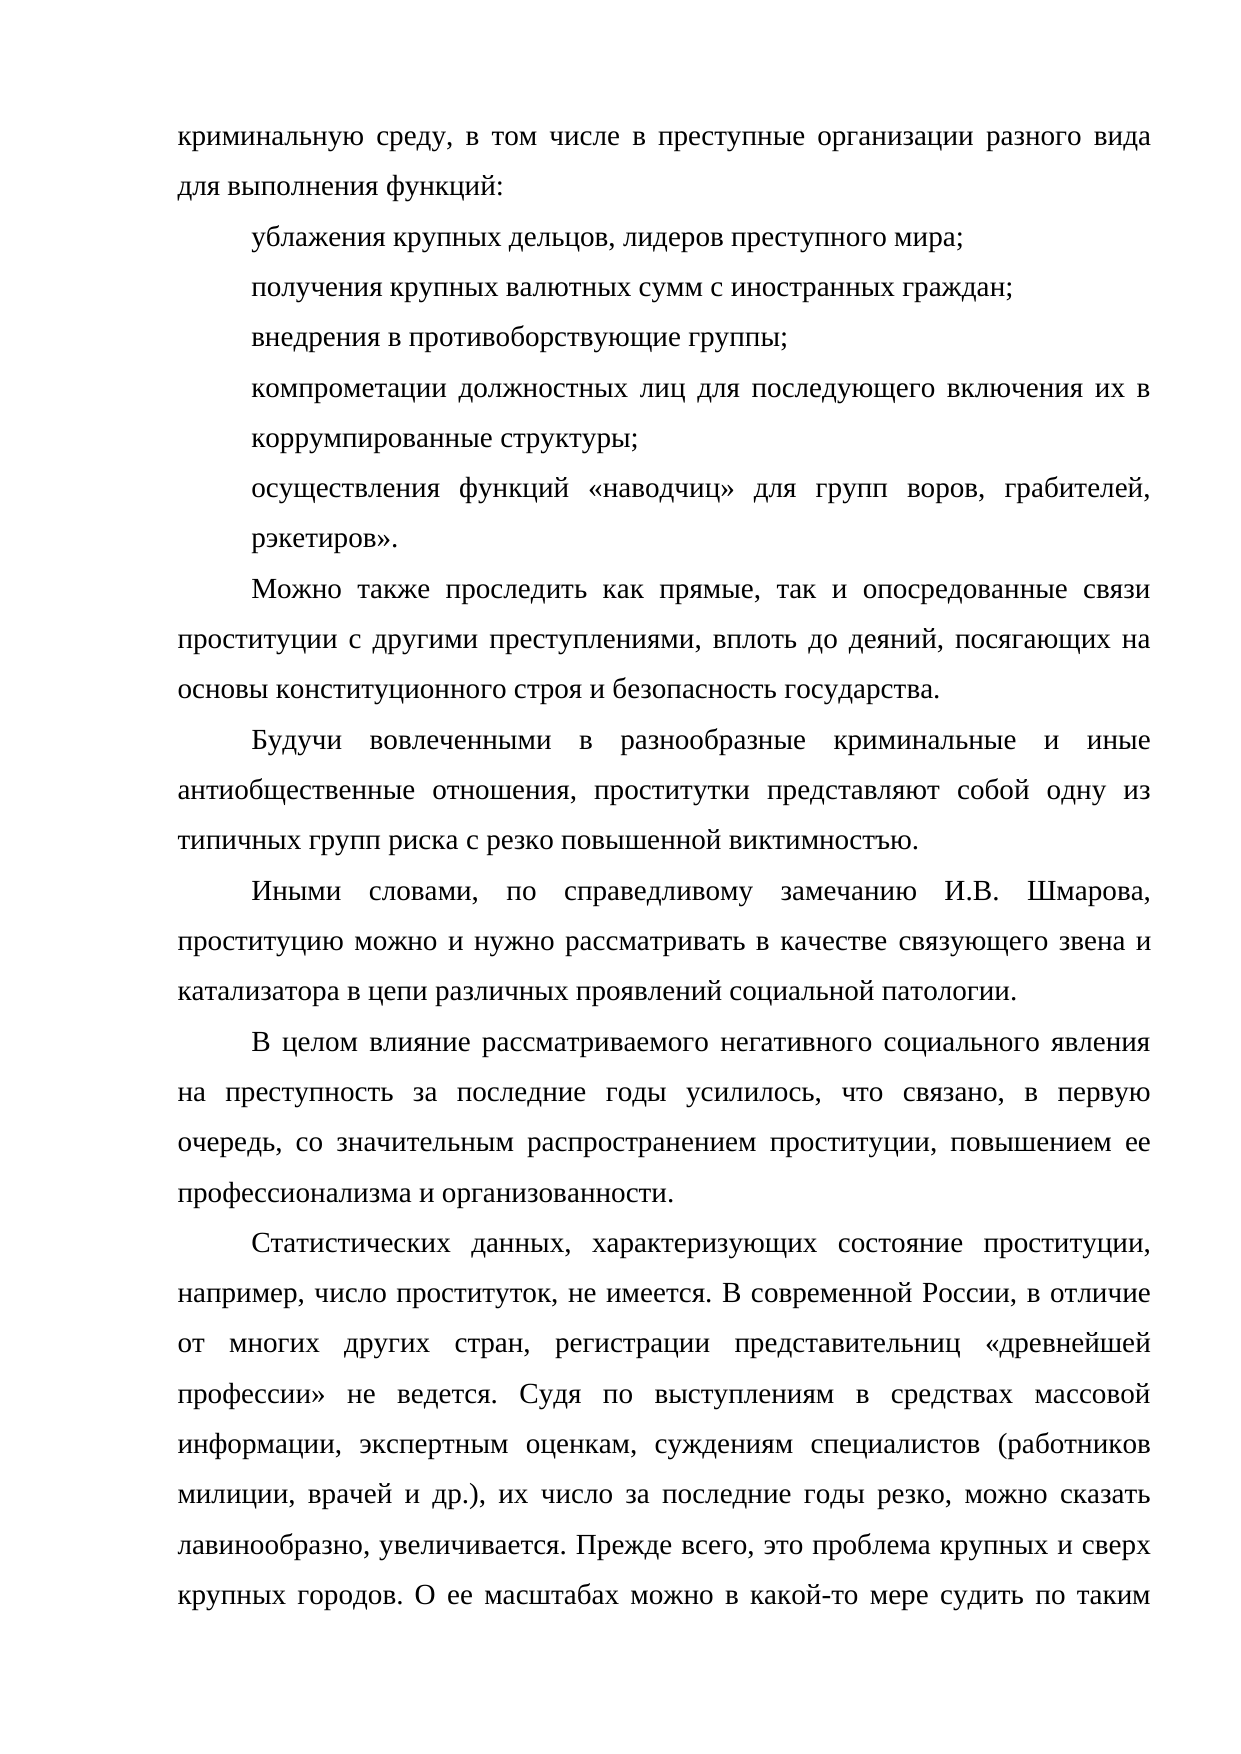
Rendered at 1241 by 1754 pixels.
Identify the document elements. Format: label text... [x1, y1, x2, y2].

text ублажения крупных дельцов, лидеров преступного мира; [251, 219, 1152, 252]
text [177, 1225, 1152, 1611]
text внедрения в противоборствующие группы; [251, 319, 1152, 353]
text компрометации должностных лиц для последующего включения их в коррумпированные структуры; [251, 370, 1152, 453]
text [177, 118, 1152, 202]
text получения крупных валютных сумм с иностранных граждан; [251, 269, 1152, 303]
text В целом влияние рассматриваемого негативного социального явления на преступность за последние годы усилилось, что связано, в первую очередь, со значительным распространением проституции, повышением ее профессионализма и организованности. [177, 1024, 1152, 1208]
text Будучи вовлеченными в разнообразные криминальные и иные антиобщественные отношения, проститутки представляют собой одну из типичных групп риска с резко повышенной виктимностъю. [177, 722, 1152, 856]
text осуществления функций «наводчиц» для групп воров, грабителей, рэкетиров». [251, 470, 1152, 554]
text Иными словами, по справедливому замечанию И.В. Шмарова, проституцию можно и нужно рассматривать в качестве связующего звена и катализатора в цепи различных проявлений социальной патологии. [177, 873, 1152, 1007]
text Можно также проследить как прямые, так и опосредованные связи проституции с другими преступлениями, вплоть до деяний, посягающих на основы конституционного строя и безопасность государства. [177, 571, 1152, 705]
